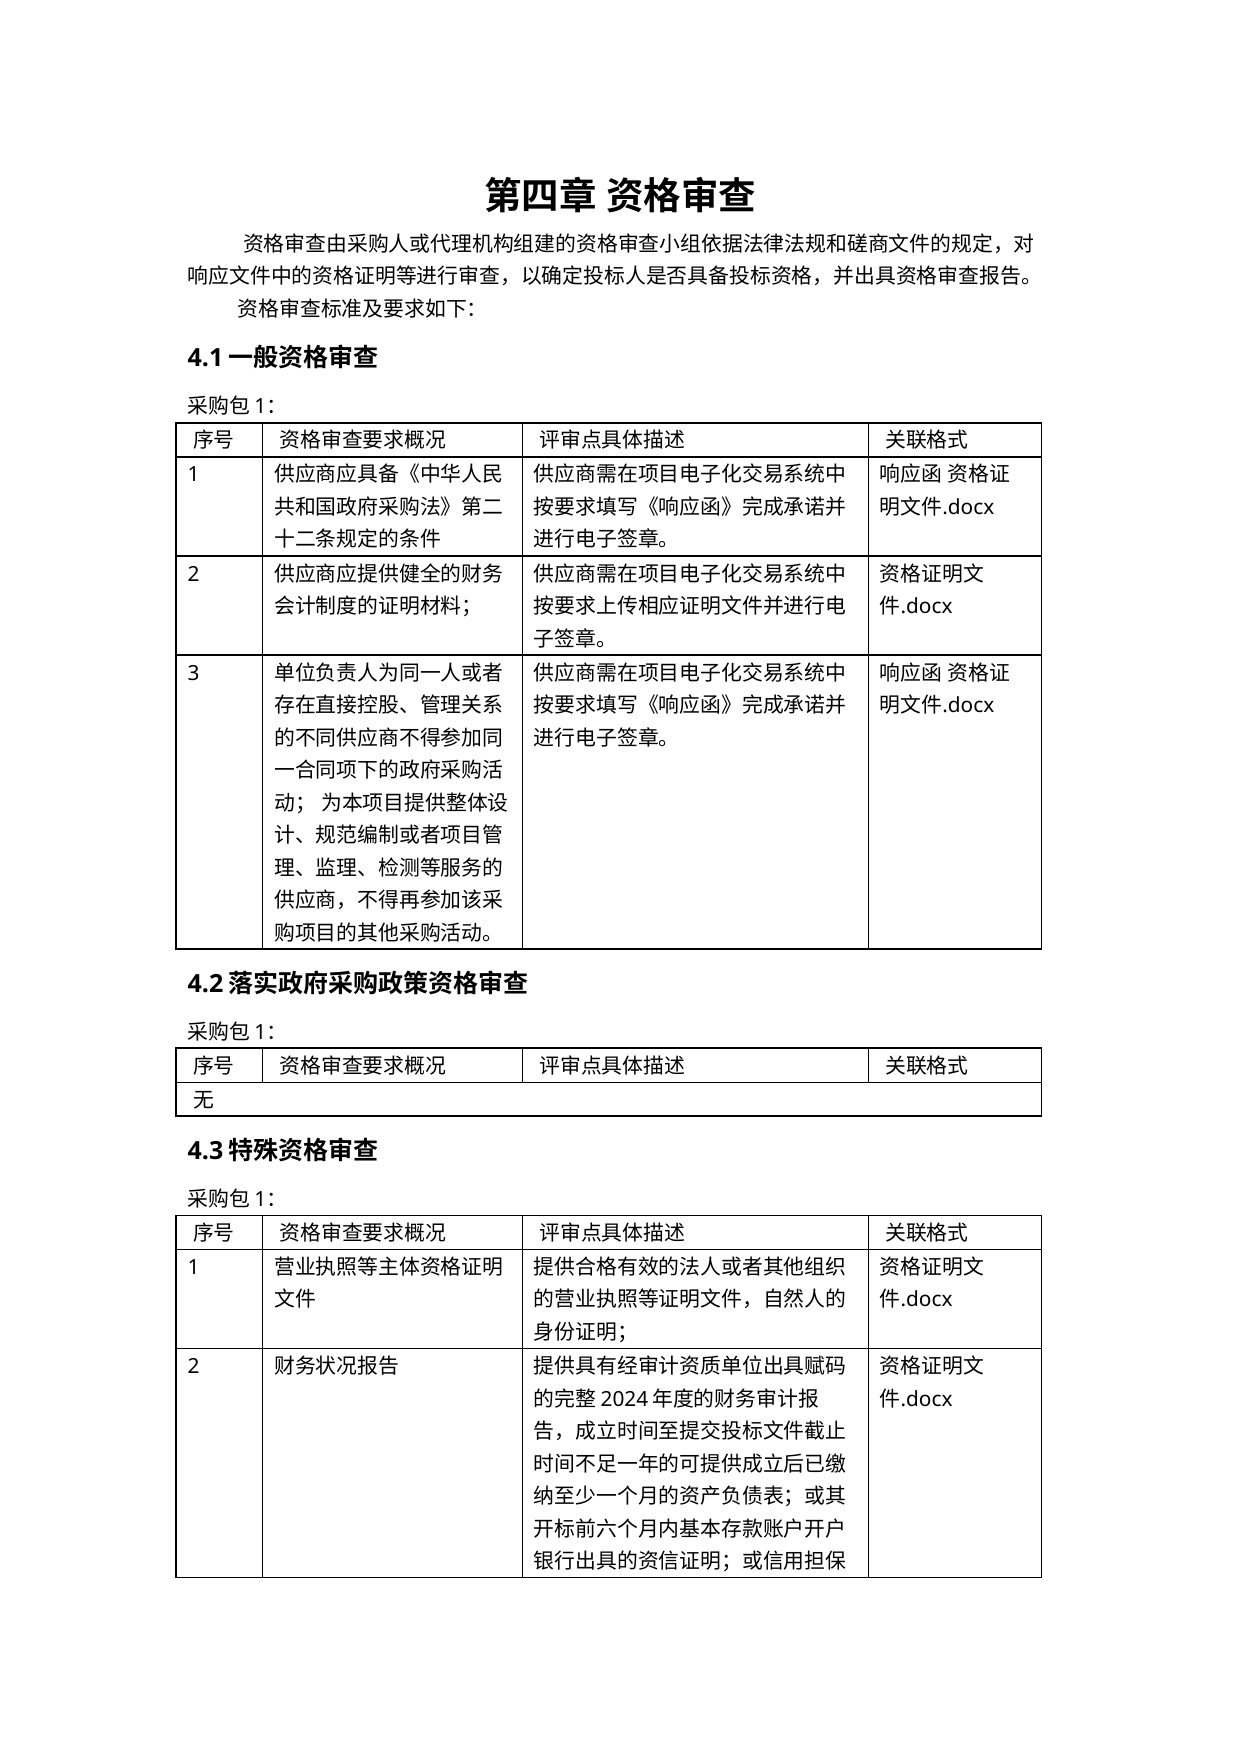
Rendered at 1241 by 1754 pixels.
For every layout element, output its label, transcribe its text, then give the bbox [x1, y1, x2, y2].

table_cell 3 [177, 656, 262, 948]
table_cell 提供合格有效的法人或者其他组织的营业执照等证明文件，自然人的身份证明； [523, 1250, 868, 1348]
table_header 序号 [177, 1216, 262, 1248]
table_header 资格审查要求概况 [263, 1049, 522, 1081]
text 采购包1： [187, 1015, 1053, 1047]
table_cell 营业执照等主体资格证明文件 [263, 1250, 522, 1348]
table_cell 财务状况报告 [263, 1349, 522, 1577]
table_cell 供应商应具备《中华人民共和国政府采购法》第二十二条规定的条件 [263, 458, 522, 555]
table_cell 供应商需在项目电子化交易系统中按要求上传相应证明文件并进行电子签章。 [523, 557, 868, 654]
text 资格审查标准及要求如下： [187, 292, 1053, 324]
table_cell 1 [177, 458, 262, 555]
table_cell 资格证明文件.docx [869, 1250, 1041, 1348]
table_cell 单位负责人为同一人或者存在直接控股、管理关系的不同供应商不得参加同一合同项下的政府采购活动； 为本项目提供整体设计、规范编制或者项目管理、监理、检测等服务的供应商，不得再参加该采购项目的其他采购活动。 [263, 656, 522, 948]
text 采购包1： [187, 389, 1053, 422]
text 4.2落实政府采购政策资格审查 [187, 950, 1053, 1015]
table_cell 1 [177, 1250, 262, 1348]
text 4.1一般资格审查 [187, 324, 1053, 389]
text 4.3特殊资格审查 [187, 1117, 1053, 1182]
text 第四章 资格审查 [187, 162, 1053, 227]
table_header 评审点具体描述 [523, 1216, 868, 1248]
text 资格审查由采购人或代理机构组建的资格审查小组依据法律法规和磋商文件的规定，对响应文件中的资格证明等进行审查，以确定投标人是否具备投标资格，并出具资格审查报告。 [187, 227, 1053, 292]
table_header 资格审查要求概况 [263, 424, 522, 456]
table_cell 响应函 资格证明文件.docx [869, 458, 1041, 555]
table_cell 供应商需在项目电子化交易系统中按要求填写《响应函》完成承诺并进行电子签章。 [523, 458, 868, 555]
table_cell 资格证明文件.docx [869, 557, 1041, 654]
table_cell 响应函 资格证明文件.docx [869, 656, 1041, 948]
table_cell 2 [177, 1349, 262, 1577]
table_header 评审点具体描述 [523, 1049, 868, 1081]
table_cell 供应商需在项目电子化交易系统中按要求填写《响应函》完成承诺并进行电子签章。 [523, 656, 868, 948]
table_header 关联格式 [869, 424, 1041, 456]
table_header 资格审查要求概况 [263, 1216, 522, 1248]
table_header 评审点具体描述 [523, 424, 868, 456]
table_header 序号 [177, 424, 262, 456]
table_header 序号 [177, 1049, 262, 1081]
table_cell 供应商应提供健全的财务会计制度的证明材料； [263, 557, 522, 654]
table_header 关联格式 [869, 1049, 1041, 1081]
table_cell 无 [177, 1083, 1041, 1115]
table_cell 资格证明文件.docx [869, 1349, 1041, 1577]
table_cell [523, 1349, 868, 1577]
table_cell 2 [177, 557, 262, 654]
table_header 关联格式 [869, 1216, 1041, 1248]
text 采购包1： [187, 1182, 1053, 1214]
